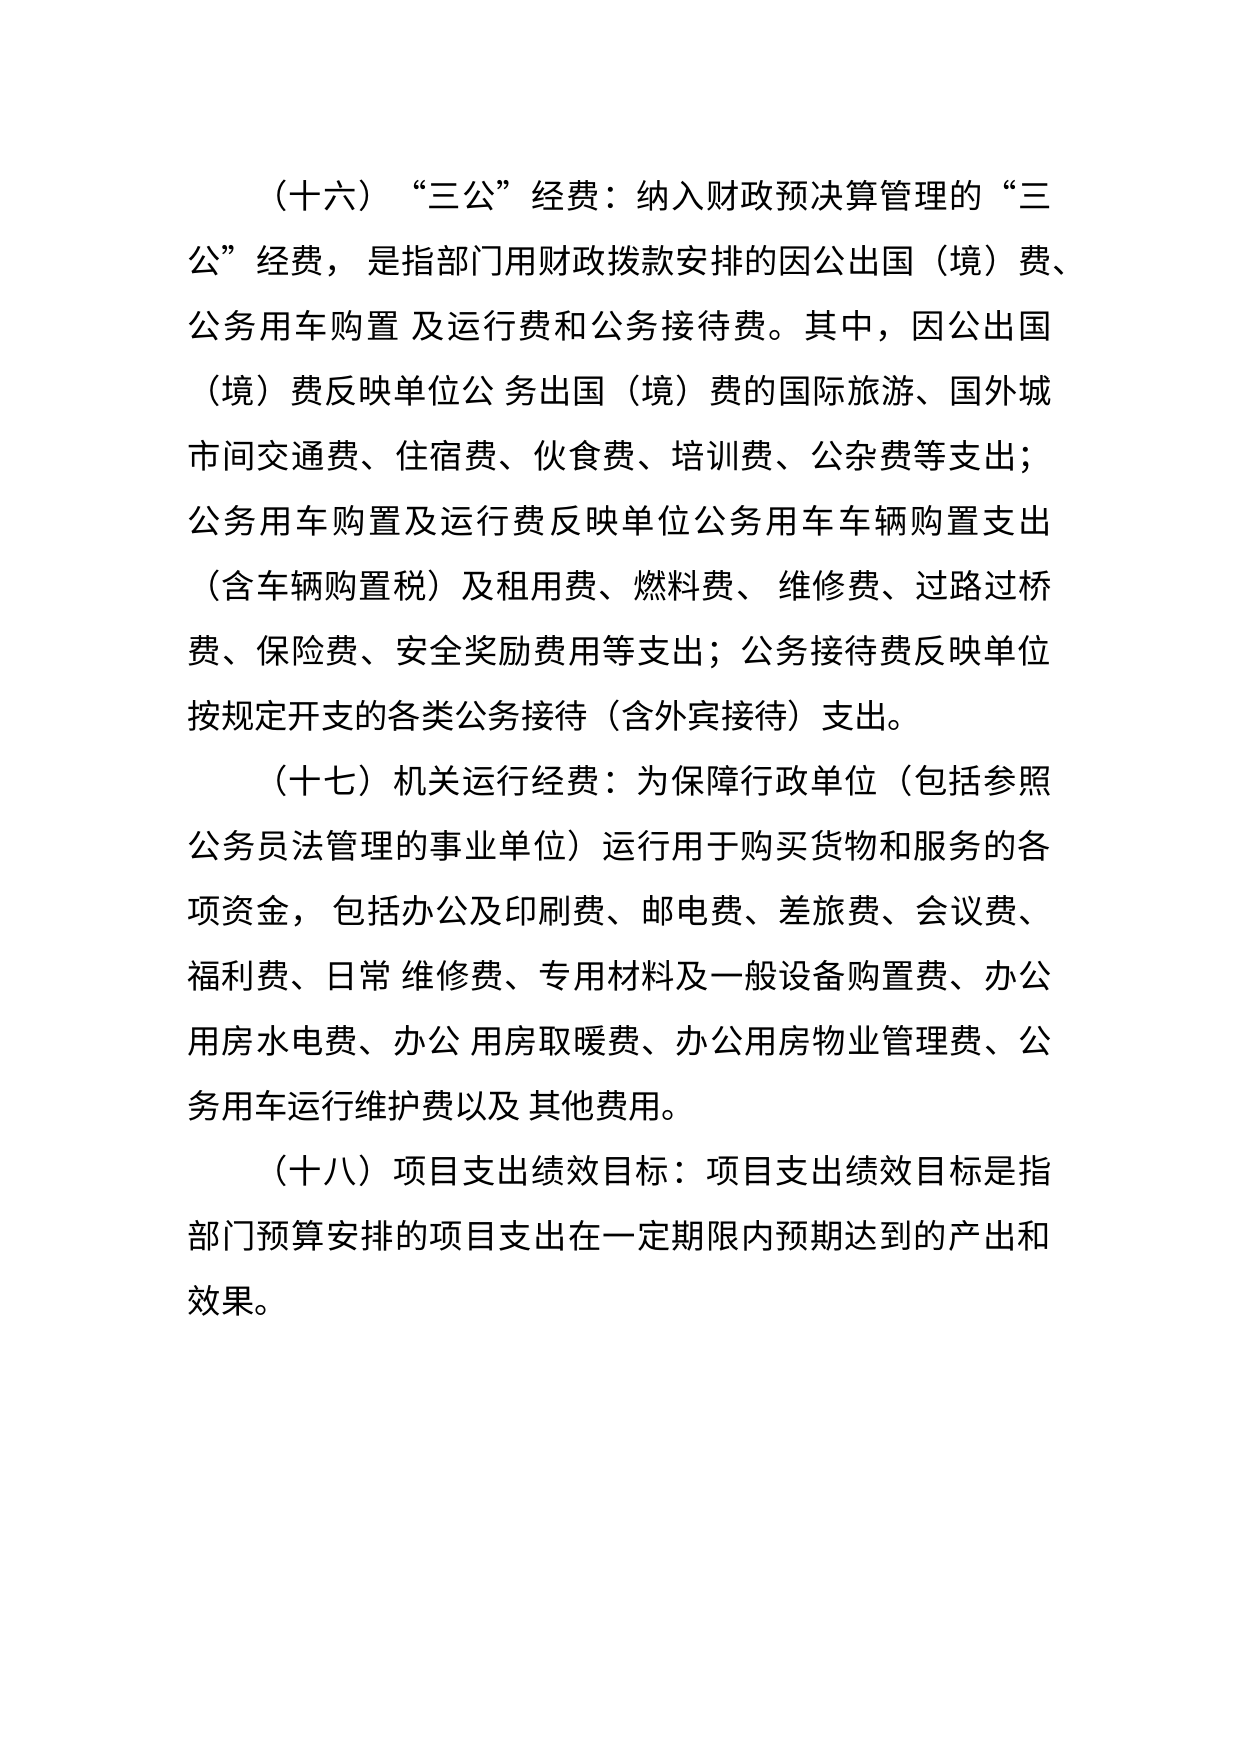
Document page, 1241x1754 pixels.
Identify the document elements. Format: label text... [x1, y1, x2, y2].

text （十八）项目支出绩效目标：项目支出绩效目标是指部门预算安排的项目支出在一定期限内预期达到的产出和效果。 [187, 1137, 1053, 1332]
text （十六）“三公”经费：纳入财政预决算管理的“三公”经费， 是指部门用财政拨款安排的因公出国（境）费、公务用车购置 及运行费和公务接待费。其中，因公出国（境）费反映单位公 务出国（境）费的国际旅游、国外城市间交通费、住宿费、伙食费、培训费、公杂费等支出；公务用车购置及运行费反映单位公务用车车辆购置支出（含车辆购置税）及租用费、燃料费、 维修费、过路过桥费、保险费、安全奖励费用等支出；公务接待费反映单位按规定开支的各类公务接待（含外宾接待）支出。 [187, 162, 1053, 747]
text （十七）机关运行经费：为保障行政单位（包括参照公务员法管理的事业单位）运行用于购买货物和服务的各项资金， 包括办公及印刷费、邮电费、差旅费、会议费、福利费、日常 维修费、专用材料及一般设备购置费、办公用房水电费、办公 用房取暖费、办公用房物业管理费、公务用车运行维护费以及 其他费用。 [187, 747, 1053, 1137]
